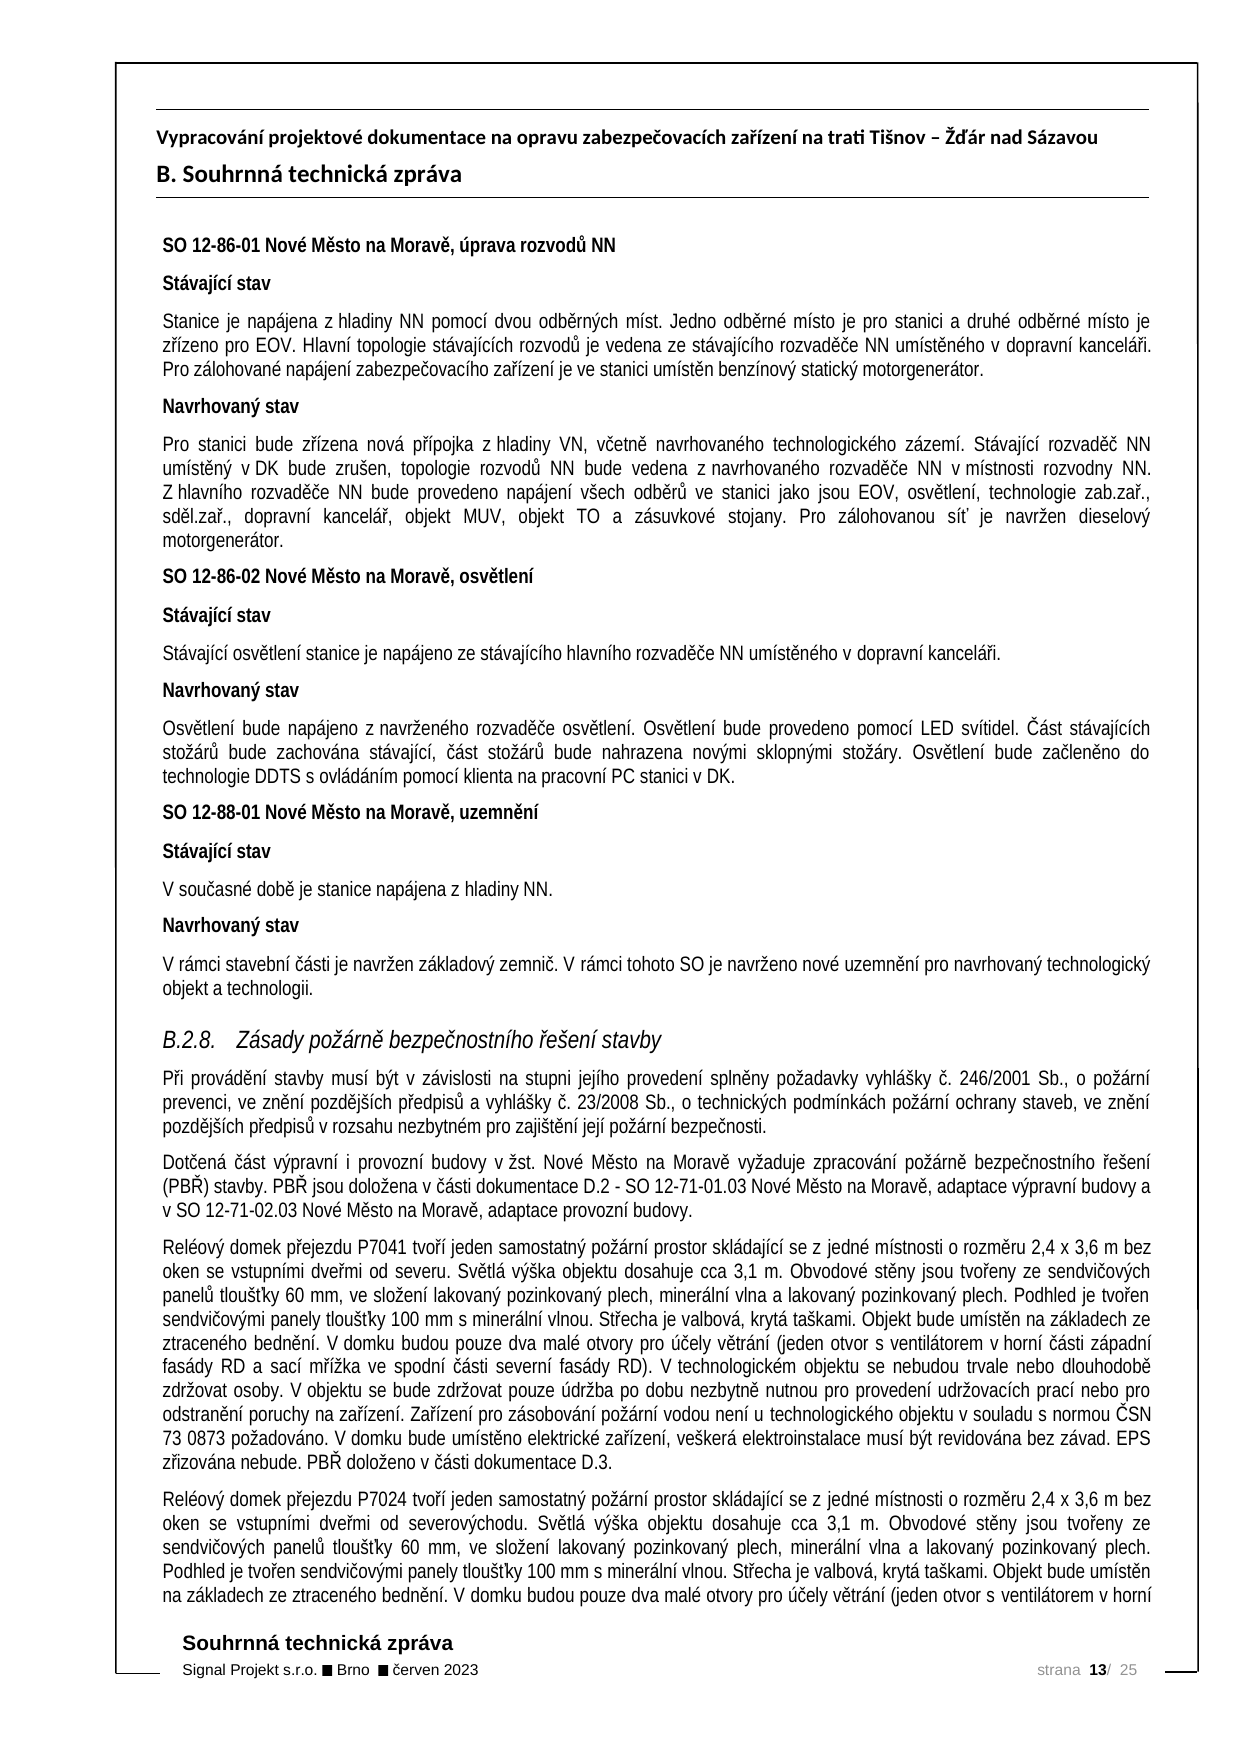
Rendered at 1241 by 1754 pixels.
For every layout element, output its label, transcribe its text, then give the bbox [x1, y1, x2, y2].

subtitle Zásady požárně bezpečnostního řešení stavby [162, 1025, 1152, 1053]
text Při provádění stavby musí být v závislosti na stupni jejího provedení splněny požadavky vyhlášky č. 246/2001 Sb., o požární prevenci, ve znění pozdějších předpisů a vyhlášky č. 23/2008 Sb., o technických podmínkách požární ochrany staveb, ve znění pozdějších předpisů v rozsahu nezbytném pro zajištění její požární bezpečnosti. [162, 1066, 1152, 1138]
text Osvětlení bude napájeno z navrženého rozvaděče osvětlení. Osvětlení bude provedeno pomocí LED svítidel. Část stávajících stožárů bude zachována stávající, část stožárů bude nahrazena novými sklopnými stožáry. Osvětlení bude začleněno do technologie DDTS s ovládáním pomocí klienta na pracovní PC stanici v DK. [162, 716, 1152, 788]
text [162, 1487, 1152, 1606]
text Navrhovaný stav [133, 394, 1152, 418]
text Navrhovaný stav [133, 678, 1152, 702]
text Dotčená část výpravní i provozní budovy v žst. Nové Město na Moravě vyžaduje zpracování požárně bezpečnostního řešení (PBŘ) stavby. PBŘ jsou doložena v části dokumentace D.2 - SO 12-71-01.03 Nové Město na Moravě, adaptace výpravní budovy a v SO 12-71-02.03 Nové Město na Moravě, adaptace provozní budovy. [162, 1150, 1152, 1222]
text Reléový domek přejezdu P7041 tvoří jeden samostatný požární prostor skládající se z jedné místnosti o rozměru 2,4 x 3,6 m bez oken se vstupními dveřmi od severu. Světlá výška objektu dosahuje cca 3,1 m. Obvodové stěny jsou tvořeny ze sendvičových panelů tloušťky 60 mm, ve složení lakovaný pozinkovaný plech, minerální vlna a lakovaný pozinkovaný plech. Podhled je tvořen sendvičovými panely tloušťky 100 mm s minerální vlnou. Střecha je valbová, krytá taškami. Objekt bude umístěn na základech ze ztraceného bednění. V domku budou pouze dva malé otvory pro účely větrání (jeden otvor s ventilátorem v horní části západní fasády RD a sací mřížka ve spodní části severní fasády RD). V technologickém objektu se nebudou trvale nebo dlouhodobě zdržovat osoby. V objektu se bude zdržovat pouze údržba po dobu nezbytně nutnou pro provedení udržovacích prací nebo pro odstranění poruchy na zařízení. Zařízení pro zásobování požární vodou není u technologického objektu v souladu s normou ČSN 73 0873 požadováno. V domku bude umístěno elektrické zařízení, veškerá elektroinstalace musí být revidována bez závad. EPS zřizována nebude. PBŘ doloženo v části dokumentace D.3. [162, 1234, 1152, 1474]
text SO 12-86-02 Nové Město na Moravě, osvětlení [133, 564, 1152, 588]
text SO 12-88-01 Nové Město na Moravě, uzemnění [133, 800, 1152, 824]
text Stanice je napájena z hladiny NN pomocí dvou odběrných míst. Jedno odběrné místo je pro stanici a druhé odběrné místo je zřízeno pro EOV. Hlavní topologie stávajících rozvodů je vedena ze stávajícího rozvaděče NN umístěného v dopravní kanceláři. Pro zálohované napájení zabezpečovacího zařízení je ve stanici umístěn benzínový statický motorgenerátor. [162, 309, 1152, 381]
text Navrhovaný stav [133, 913, 1152, 937]
text Stávající osvětlení stanice je napájeno ze stávajícího hlavního rozvaděče NN umístěného v dopravní kanceláři. [133, 641, 1152, 665]
text Stávající stav [133, 603, 1152, 627]
picture [378, 1665, 389, 1676]
text Stávající stav [133, 271, 1152, 295]
text V současné době je stanice napájena z hladiny NN. [133, 877, 1152, 901]
text SO 12-86-01 Nové Město na Moravě, úprava rozvodů NN [133, 233, 1152, 257]
text V rámci stavební části je navržen základový zemnič. V rámci tohoto SO je navrženo nové uzemnění pro navrhovaný technologický objekt a technologii. [162, 952, 1152, 1000]
text Stávající stav [133, 839, 1152, 863]
text Pro stanici bude zřízena nová přípojka z hladiny VN, včetně navrhovaného technologického zázemí. Stávající rozvaděč NN umístěný v DK bude zrušen, topologie rozvodů NN bude vedena z navrhovaného rozvaděče NN v místnosti rozvodny NN. Z hlavního rozvaděče NN bude provedeno napájení všech odběrů ve stanici jako jsou EOV, osvětlení, technologie zab.zař., sděl.zař., dopravní kancelář, objekt MUV, objekt TO a zásuvkové stojany. Pro zálohovanou síť je navržen dieselový motorgenerátor. [162, 432, 1152, 552]
picture [322, 1665, 333, 1676]
